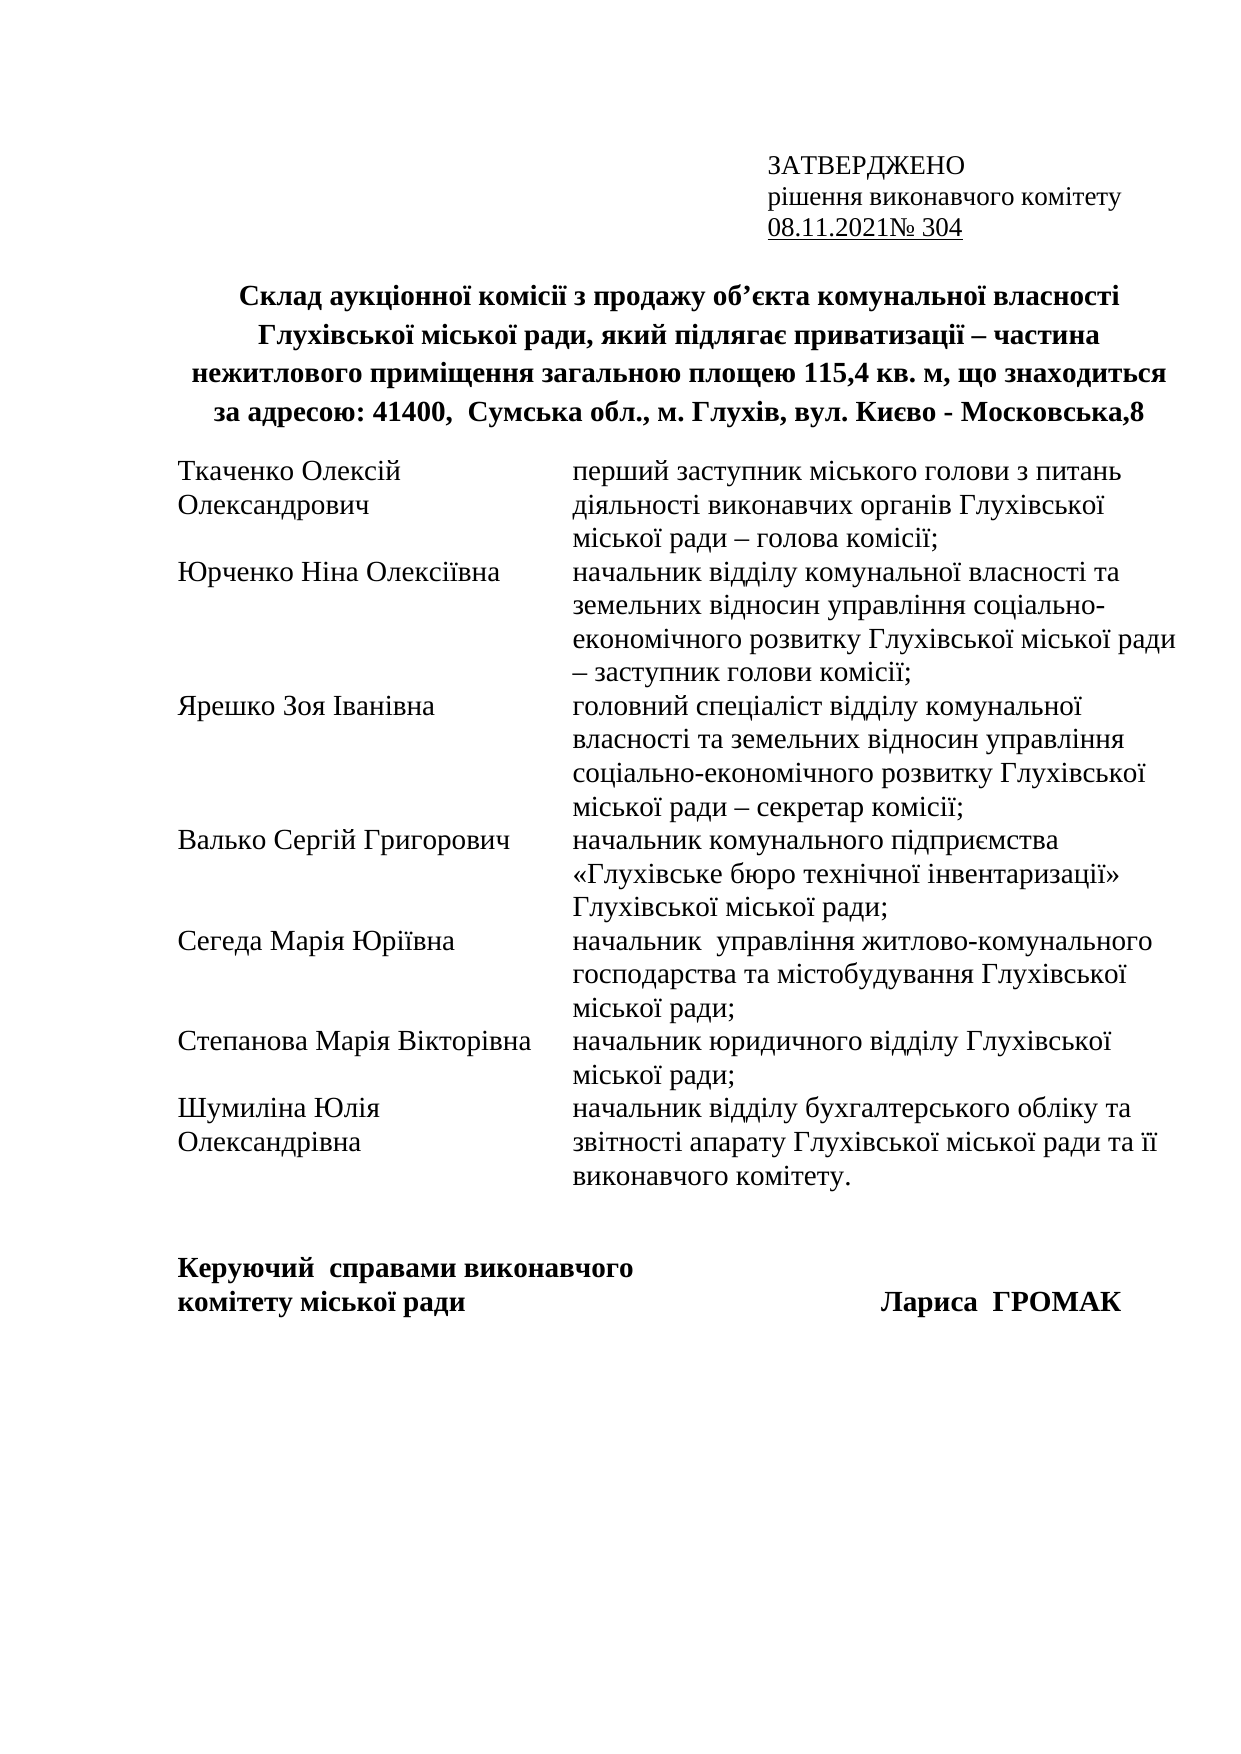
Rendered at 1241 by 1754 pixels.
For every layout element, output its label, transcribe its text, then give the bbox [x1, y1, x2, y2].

table_cell Юрченко Ніна Олексіївна [166, 554, 561, 688]
table_cell начальник комунального підприємства «Глухівське бюро технічної інвентаризації» Глухівської міської ради; [561, 822, 1192, 923]
table_cell Сегеда Марія Юріївна [166, 923, 561, 1023]
text Склад аукціонної комісії з продажу об’єкта комунальної власності Глухівської міської ради, який підлягає приватизації – частина нежитлового приміщення загальною площею 115,4 кв. м, що знаходиться за адресою: 41400, Сумська обл., м. Глухів, вул. Києво - Московська,8 [177, 278, 1181, 427]
table_cell начальник відділу комунальної власності та земельних відносин управління соціально-економічного розвитку Глухівської міської ради – заступник голови комісії; [561, 554, 1192, 688]
table_cell Валько Сергій Григорович [166, 822, 561, 923]
table_cell Степанова Марія Вікторівна [166, 1024, 561, 1091]
table_cell Шумиліна Юлія Олександрівна [166, 1091, 561, 1191]
table_cell головний спеціаліст відділу комунальної власності та земельних відносин управління соціально-економічного розвитку Глухівської міської ради – секретар комісії; [561, 688, 1192, 822]
table_cell начальник юридичного відділу Глухівської міської ради; [561, 1024, 1192, 1091]
text 08.11.2021№ 304 [767, 212, 1181, 243]
table_cell Ярешко Зоя Іванівна [166, 688, 561, 822]
table_cell начальник управління житлово-комунального господарства та містобудування Глухівської міської ради; [561, 923, 1192, 1023]
text ЗАТВЕРДЖЕНО [767, 149, 1181, 180]
text рішення виконавчого комітету [767, 180, 1181, 212]
table_cell начальник відділу бухгалтерського обліку та звітності апарату Глухівської міської ради та її виконавчого комітету. [561, 1091, 1192, 1191]
text комітету міської ради Лариса ГРОМАК [177, 1284, 1181, 1318]
text Керуючий справами виконавчого [177, 1251, 1181, 1284]
table_header перший заступник міського голови з питань діяльності виконавчих органів Глухівської міської ради – голова комісії; [561, 453, 1192, 554]
table_header Ткаченко Олексій Олександрович [166, 453, 561, 554]
